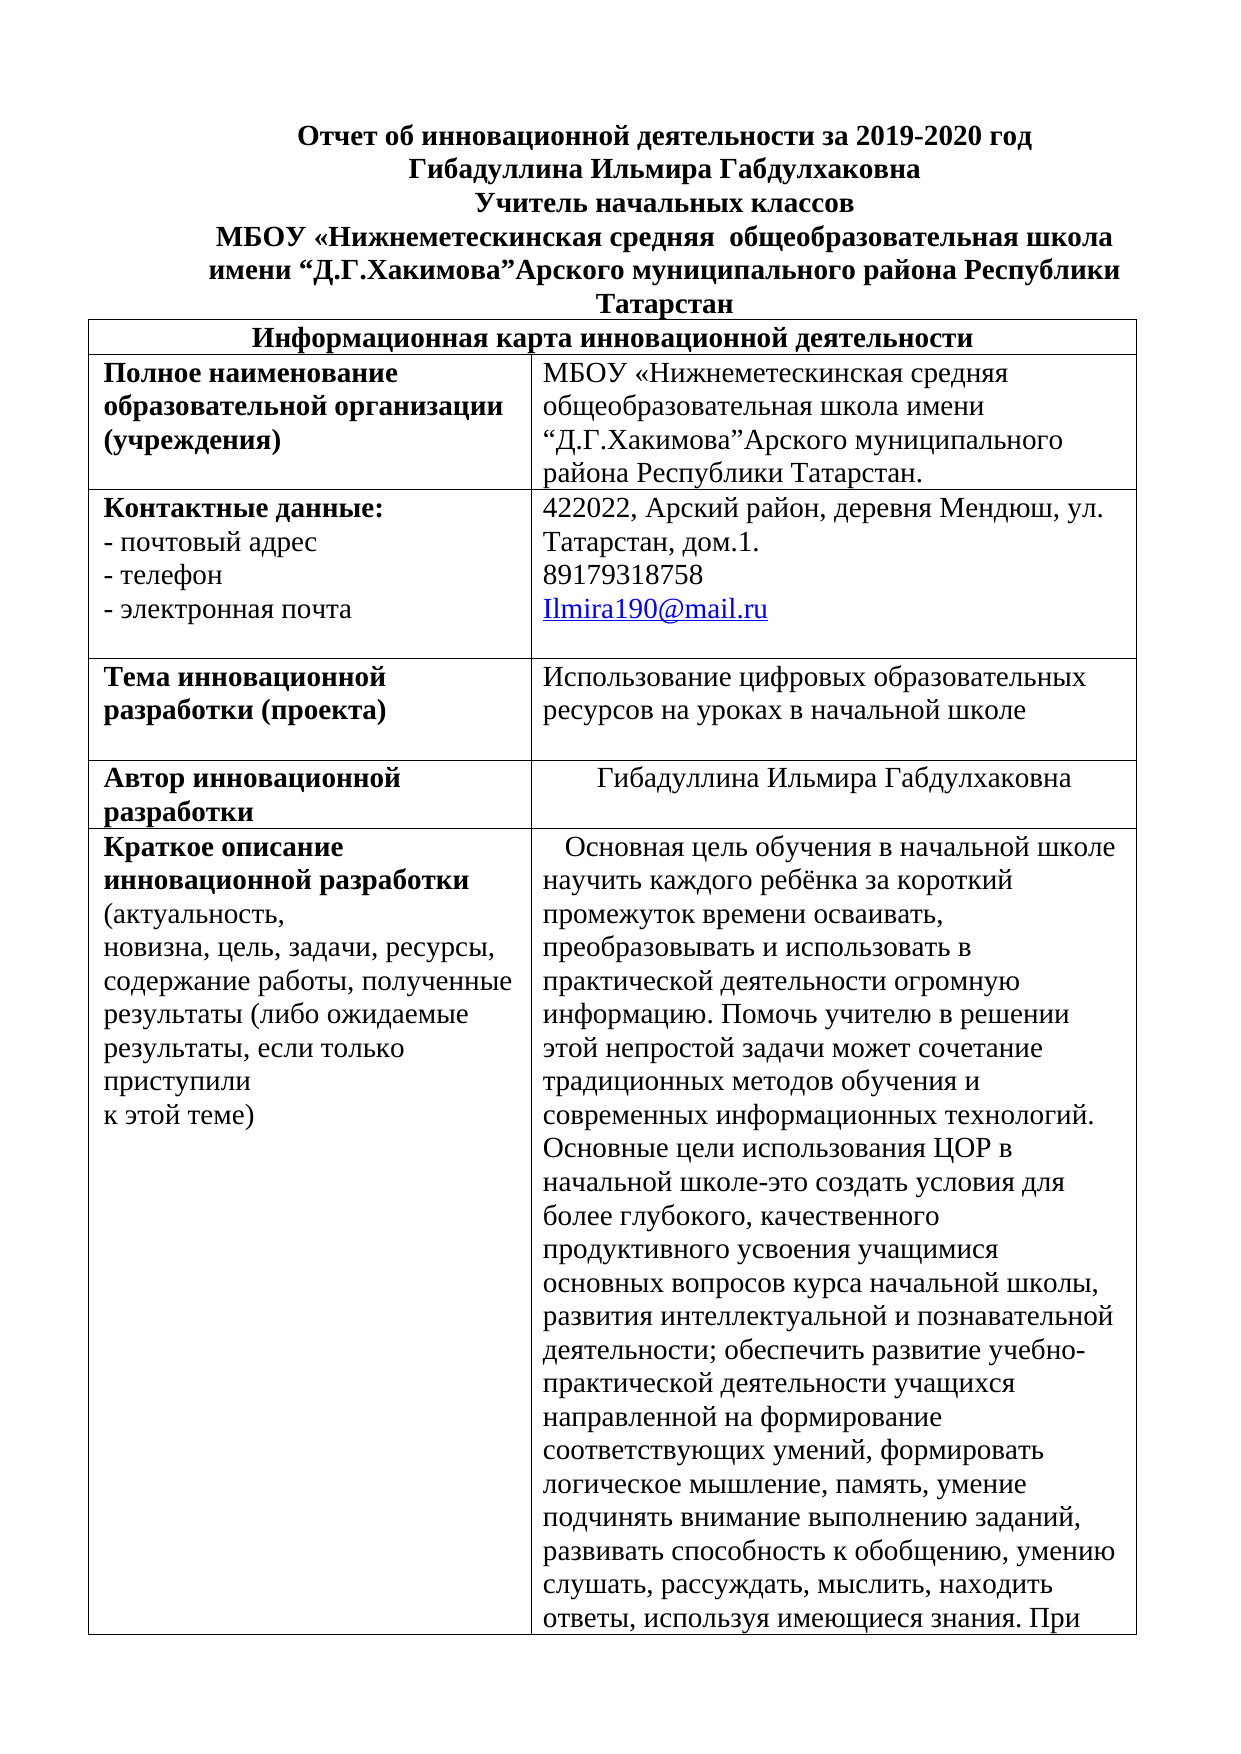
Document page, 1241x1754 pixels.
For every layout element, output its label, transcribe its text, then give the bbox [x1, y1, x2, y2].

text МБОУ «Нижнеметескинская средняя общеобразовательная школа имени “Д.Г.Хакимова”Арского муниципального района Республики Татарстан [177, 219, 1152, 319]
table_cell МБОУ «Нижнеметескинская средняя общеобразовательная школа имени “Д.Г.Хакимова”Арского муниципального района Республики Татарстан. [532, 355, 1136, 489]
table_cell Тема инновационной разработки (проекта) [89, 659, 531, 759]
table_cell Использование цифровых образовательных ресурсов на уроках в начальной школе [532, 659, 1136, 759]
table_cell Гибадуллина Ильмира Габдулхаковна [532, 761, 1136, 828]
text Учитель начальных классов [177, 185, 1152, 219]
text Гибадуллина Ильмира Габдулхаковна [177, 152, 1152, 185]
table_cell Полное наименование образовательной организации (учреждения) [89, 355, 531, 489]
table_cell 422022, Арский район, деревня Мендюш, ул. Татарстан, дом.1. 89179318758 Ilmira190@mail.ru [532, 490, 1136, 658]
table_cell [89, 829, 531, 1634]
text Отчет об инновационной деятельности за 2019-2020 год [177, 118, 1152, 152]
table_header Информационная карта инновационной деятельности [89, 320, 1136, 354]
table_cell Контактные данные: - почтовый адрес - телефон - электронная почта [89, 490, 531, 658]
table_cell Автор инновационной разработки [89, 761, 531, 828]
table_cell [532, 829, 1136, 1634]
